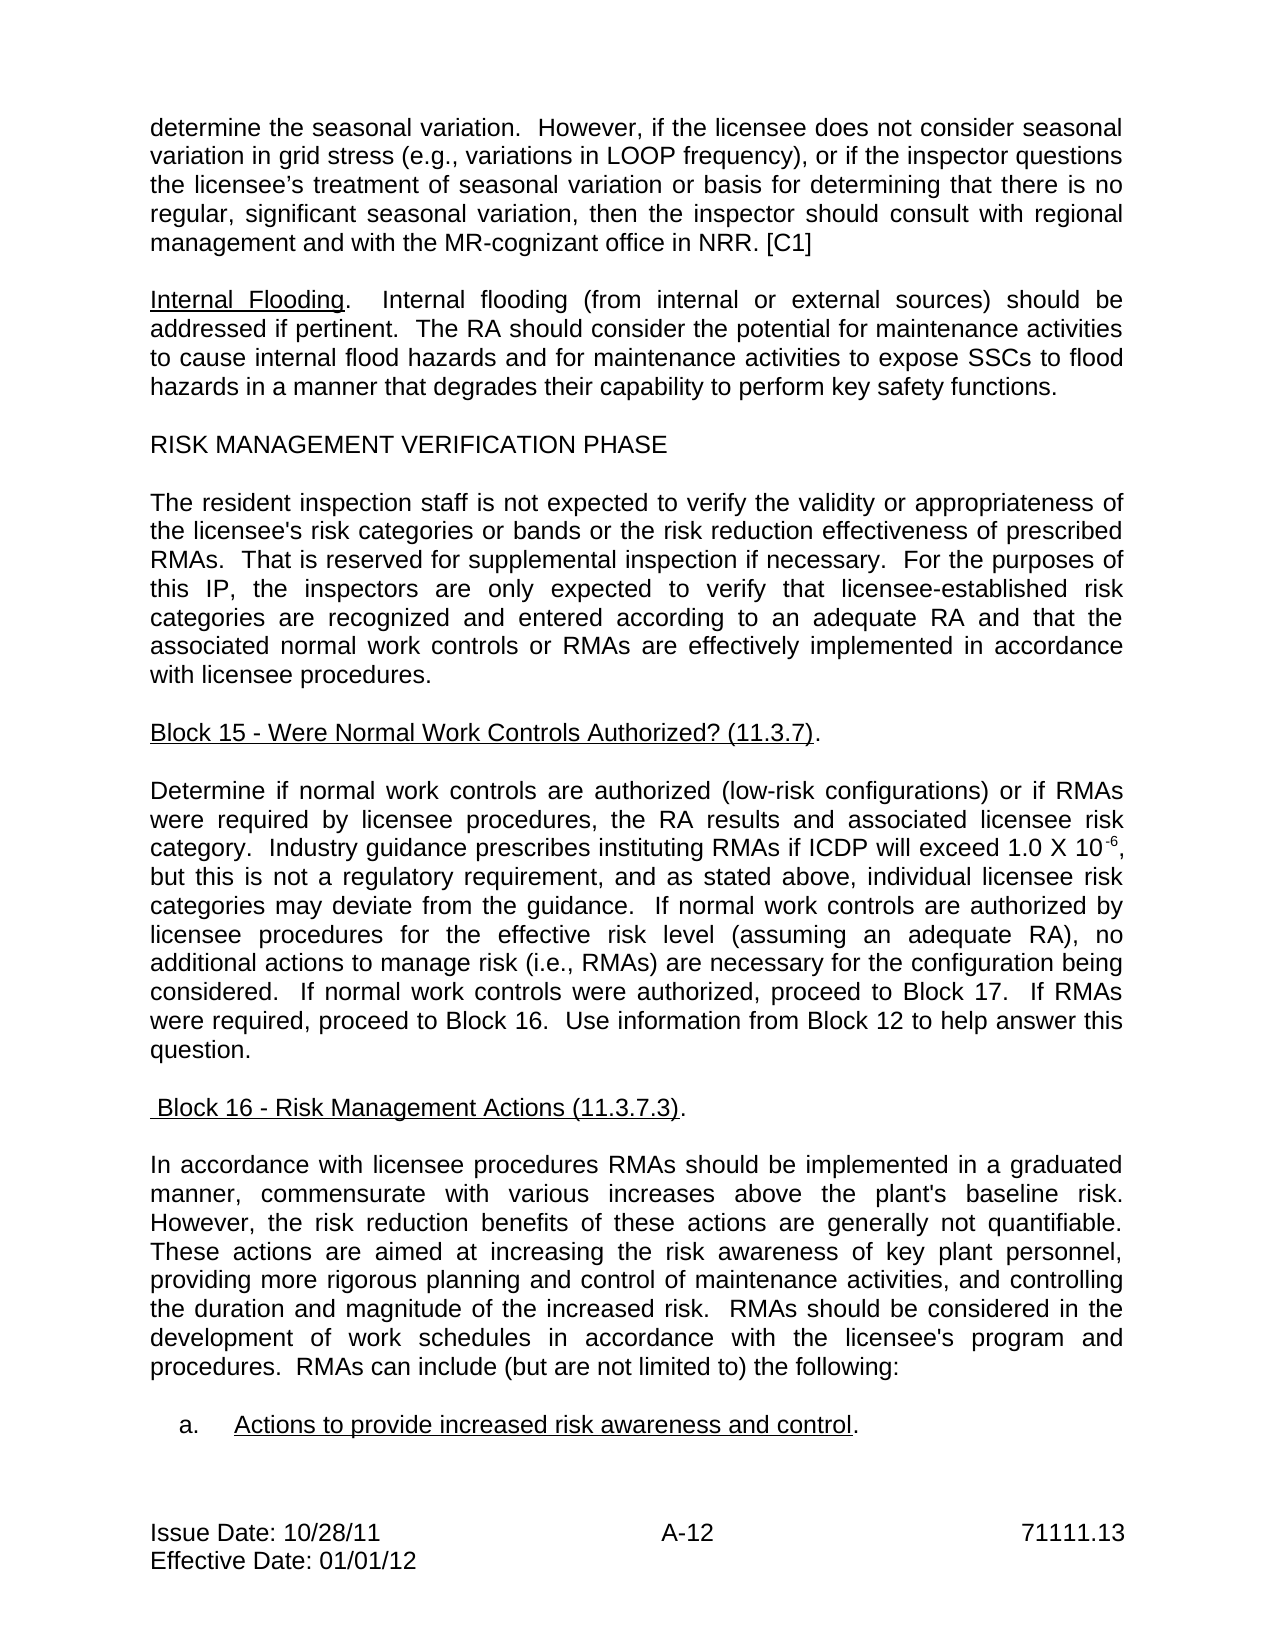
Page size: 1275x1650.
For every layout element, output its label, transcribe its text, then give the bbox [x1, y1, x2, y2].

list Determine if normal work controls are authorized (low-risk configurations) or if RMAs were required by licensee procedures, the RA results and associated licensee risk category. Industry guidance prescribes instituting RMAs if ICDP will exceed 1.0 X 10-6, but this is not a regulatory requirement, and as stated above, individual licensee risk categories may deviate from the guidance. If normal work controls are authorized by licensee procedures for the effective risk level (assuming an adequate RA), no additional actions to manage risk (i.e., RMAs) are necessary for the configuration being considered. If normal work controls were authorized, proceed to Block 17. If RMAs were required, proceed to Block 16. Use information from Block 12 to help answer this question. [150, 776, 1125, 1063]
list Actions to provide increased risk awareness and control. [178, 1409, 1125, 1438]
list The resident inspection staff is not expected to verify the validity or appropriateness of the licensee's risk categories or bands or the risk reduction effectiveness of prescribed RMAs. That is reserved for supplemental inspection if necessary. For the purposes of this IP, the inspectors are only expected to verify that licensee-established risk categories are recognized and entered according to an adequate RA and that the associated normal work controls or RMAs are effectively implemented in accordance with licensee procedures. [150, 487, 1125, 689]
list Block 16 - Risk Management Actions (11.3.7.3). [150, 1092, 1125, 1121]
list Block 15 - Were Work Controls Authorized? (11.3.7). [150, 718, 1125, 747]
list In accordance with licensee procedures RMAs should be implemented in a graduated manner, commensurate with various increases above the plant's baseline risk. However, the risk reduction benefits of these actions are generally not quantifiable. These actions are aimed at increasing the risk awareness of key plant personnel, providing more rigorous planning and control of maintenance activities, and controlling the duration and magnitude of the increased risk. RMAs should be considered in the development of work schedules in accordance with the licensee's program and procedures. RMAs can include (but are not limited to) the following: [150, 1150, 1125, 1380]
list RISK MANAGEMENT VERIFICATION PHASE [150, 429, 1125, 458]
list Internal Flooding. Internal flooding (from internal or external sources) should be addressed if pertinent. The RA should consider the potential for maintenance activities to cause internal flood hazards and for maintenance activities to expose SSCs to flood hazards in a manner that degrades their capability to perform key safety functions. [150, 285, 1125, 400]
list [150, 112, 1125, 256]
